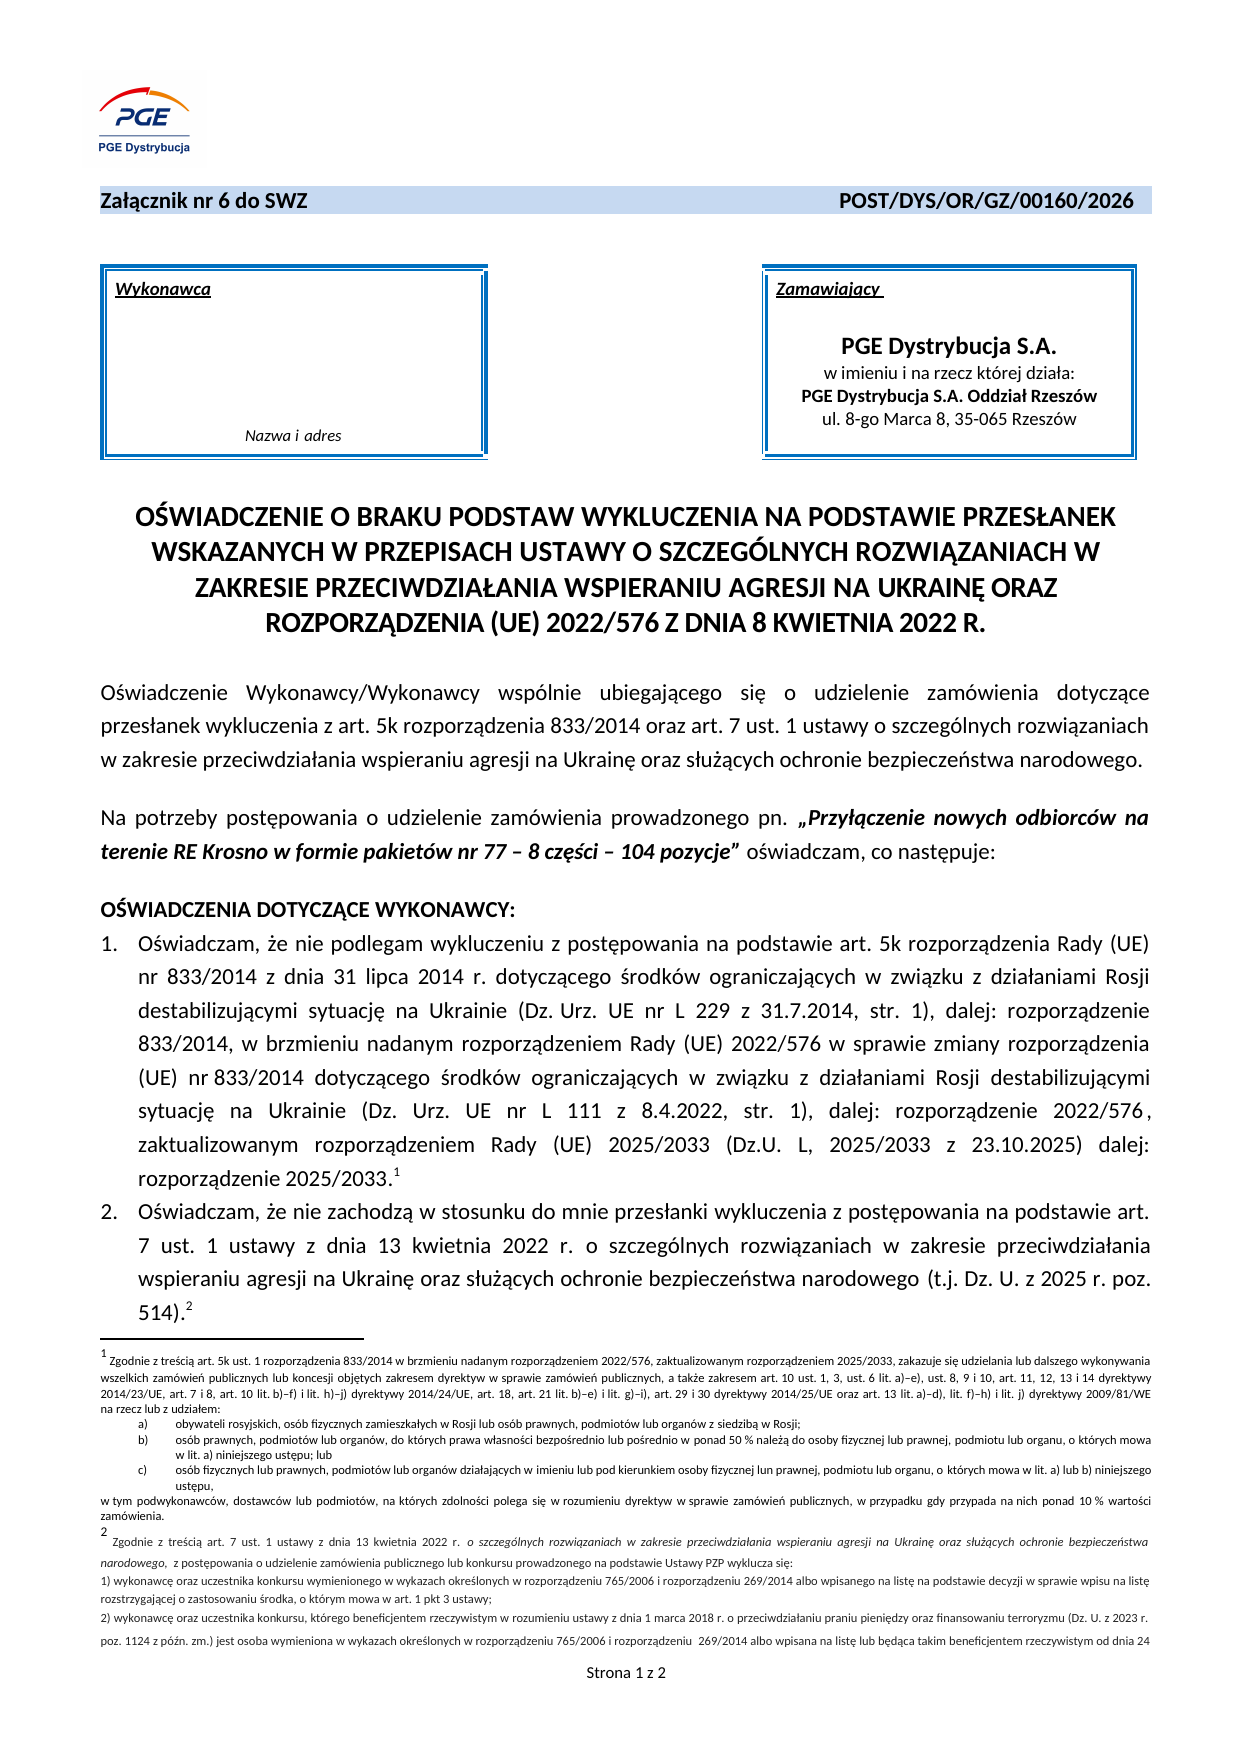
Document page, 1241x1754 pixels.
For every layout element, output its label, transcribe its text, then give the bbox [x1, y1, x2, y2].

text Oświadczenie Wykonawcy/Wykonawcy wspólnie ubiegającego się o udzielenie zamówienia dotyczące przesłanek wykluczenia z art. 5k rozporządzenia 833/2014 oraz art. 7 ust. 1 ustawy o szczególnych rozwiązaniach w zakresie przeciwdziałania wspieraniu agresji na Ukrainę oraz służących ochronie bezpieczeństwa narodowego. [100, 678, 1152, 773]
picture [82, 70, 207, 168]
table_header Zamawiający PGE Dystrybucja S.A. w imieniu i na rzecz której działa: PGE Dystrybucja S.A. Oddział Rzeszów ul. 8-go Marca 8, 35-065 Rzeszów [765, 271, 1131, 454]
list Oświadczam, że nie zachodzą w stosunku do mnie przesłanki wykluczenia z postępowania na podstawie art. 7 ust. 1 ustawy z dnia 13 kwietnia 2022 r. o szczególnych rozwiązaniach w zakresie przeciwdziałania wspieraniu agresji na Ukrainę oraz służących ochronie bezpieczeństwa narodowego (t.j. Dz. U. z 2025 r. poz. 514). [100, 1197, 1152, 1326]
text Na potrzeby postępowania o udzielenie zamówienia prowadzonego pn. „Przyłączenie nowych odbiorców na terenie RE Krosno w formie pakietów nr 77 – 8 części – 104 pozycje” oświadczam, co następuje: [100, 803, 1152, 865]
text OŚWIADCZENIA DOTYCZĄCE WYKONAWCY: [100, 895, 1152, 923]
subtitle Załącznik nr 6 do SWZ POST/DYS/OR/GZ/00160/2026 [100, 186, 1152, 214]
table_header Wykonawca Nazwa i adres [104, 268, 484, 454]
list Oświadczam, że nie podlegam wykluczeniu z postępowania na podstawie art. 5k rozporządzenia Rady (UE) nr 833/2014 z dnia 31 lipca 2014 r. dotyczącego środków ograniczających w związku z działaniami Rosji destabilizującymi sytuację na Ukrainie (Dz. Urz. UE nr L 229 z 31.7.2014, str. 1), dalej: rozporządzenie 833/2014, w brzmieniu nadanym rozporządzeniem Rady (UE) 2022/576 w sprawie zmiany rozporządzenia (UE) nr 833/2014 dotyczącego środków ograniczających w związku z działaniami Rosji destabilizującymi sytuację na Ukrainie (Dz. Urz. UE nr L 111 z 8.4.2022, str. 1), dalej: rozporządzenie 2022/576, zaktualizowanym rozporządzeniem Rady (UE) 2025/2033 (Dz.U. L, 2025/2033 z 23.10.2025) dalej: rozporządzenie 2025/2033. [100, 929, 1152, 1192]
text OŚWIADCZENIE O BRAKU PODSTAW WYKLUCZENIA NA PODSTAWIE PRZESŁANEK WSKAZANYCH W PRZEPISACH USTAWY O SZCZEGÓLNYCH ROZWIĄZANIACH W ZAKRESIE PRZECIWDZIAŁANIA WSPIERANIU AGRESJI NA UKRAINĘ ORAZ ROZPORZĄDZENIA (UE) 2022/576 Z DNIA 8 KWIETNIA 2022 R. [100, 498, 1152, 640]
table_header [484, 264, 765, 454]
